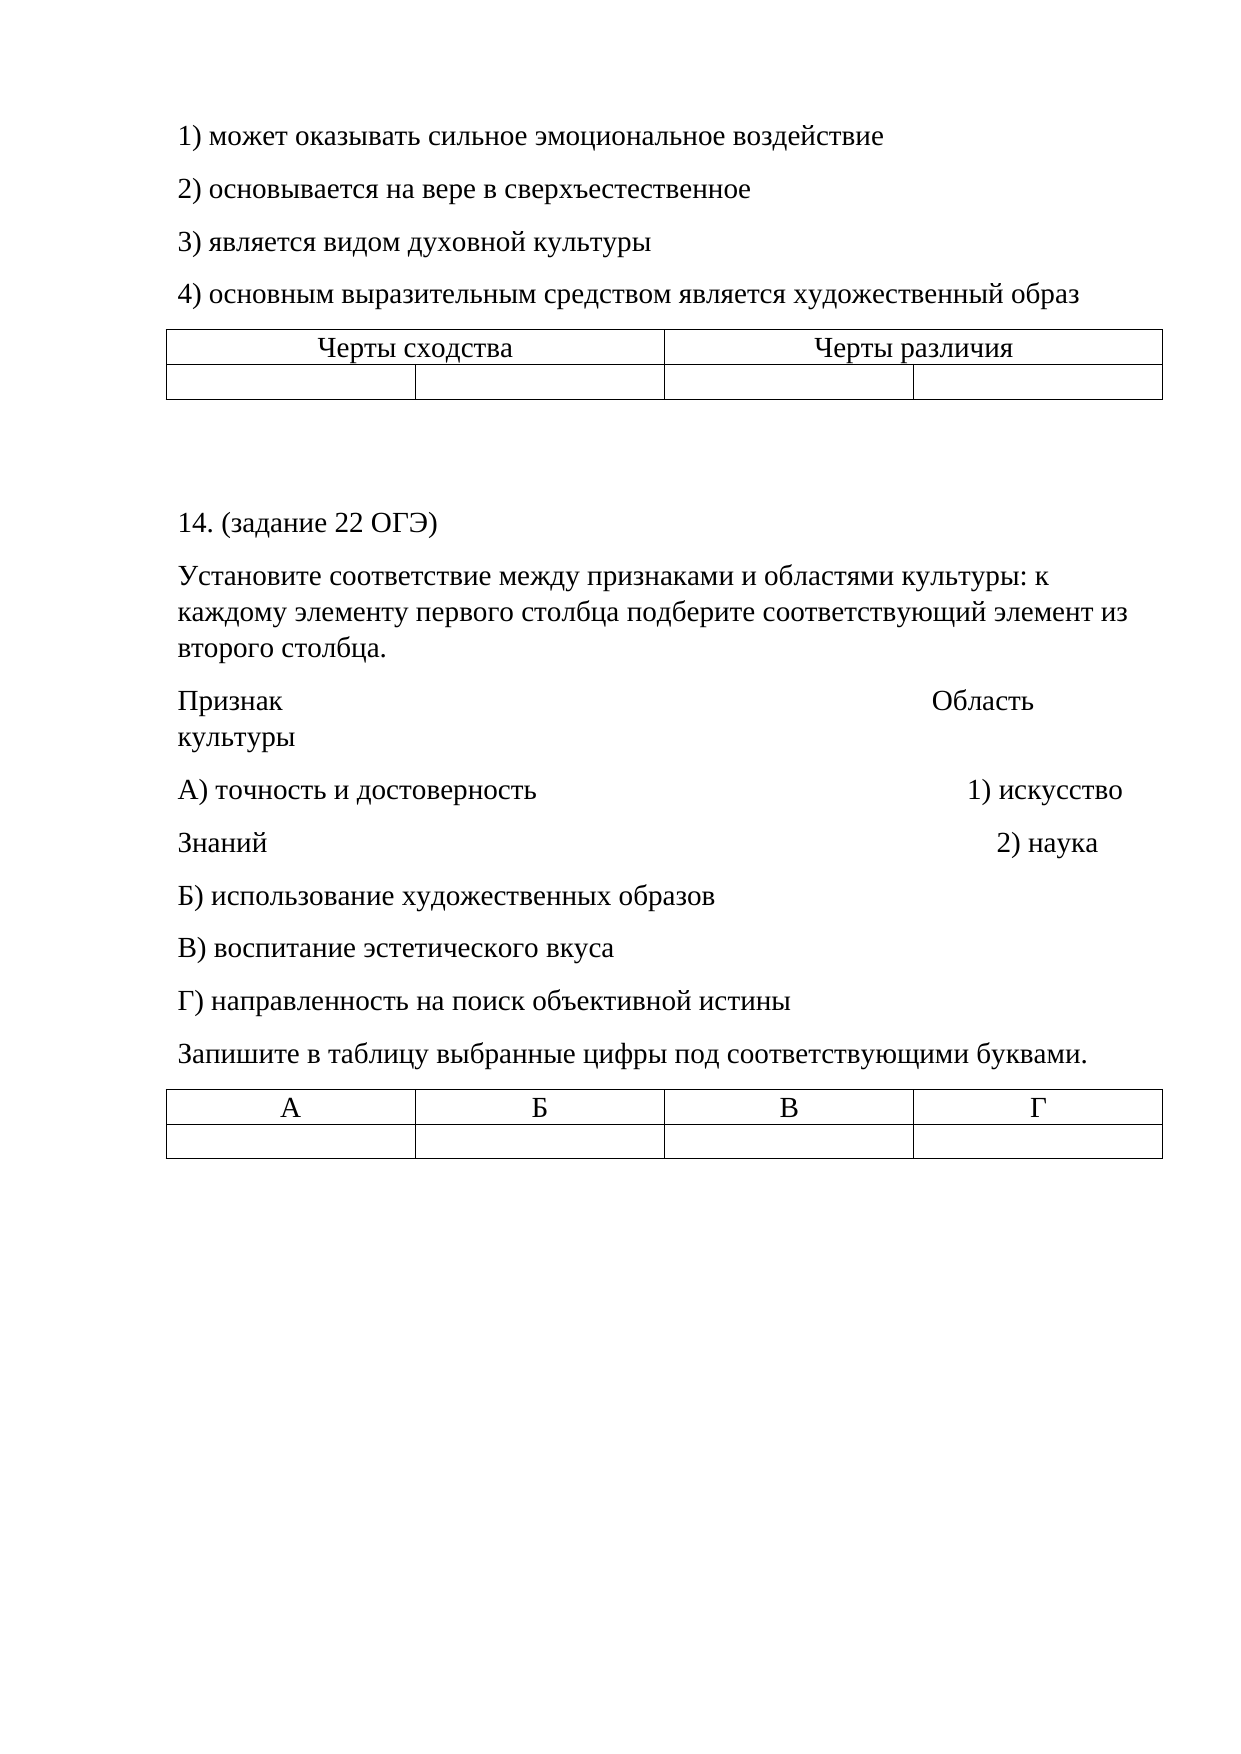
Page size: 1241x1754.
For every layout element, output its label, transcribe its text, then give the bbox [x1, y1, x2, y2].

text 3) является видом духовной культуры [177, 224, 1152, 257]
text 14. (задание 22 ОГЭ) [177, 505, 1152, 539]
table_cell [665, 365, 913, 398]
text Знаний 2) наука [177, 825, 1152, 858]
text Запишите в таблицу выбранные цифры под соответствующими буквами. [177, 1036, 1152, 1070]
table_header Черты сходства [167, 330, 664, 364]
table_cell [167, 1125, 415, 1158]
text Признак Область культуры [177, 683, 1152, 753]
text В) воспитание эстетического вкуса [177, 931, 1152, 964]
table_header В [665, 1090, 913, 1123]
text Б) использование художественных образов [177, 878, 1152, 911]
table_cell [665, 1125, 913, 1158]
text 2) основывается на вере в сверхъестественное [177, 171, 1152, 204]
table_cell [416, 1125, 664, 1158]
text 1) может оказывать сильное эмоциональное воздействие [177, 118, 1152, 152]
text Г) направленность на поиск объективной истины [177, 983, 1152, 1017]
table_cell [416, 365, 664, 398]
table_cell [914, 365, 1162, 398]
text Установите соответствие между признаками и областями культуры: к каждому элементу первого столбца подберите соответствующий элемент из второго столбца. [177, 558, 1152, 664]
table_header Г [914, 1090, 1162, 1123]
text А) точность и достоверность 1) искусство [177, 772, 1152, 806]
table_cell [914, 1125, 1162, 1158]
table_header А [167, 1090, 415, 1123]
table_header Б [416, 1090, 664, 1123]
text 4) основным выразительным средством является художественный образ [177, 277, 1152, 310]
table_header Черты различия [665, 330, 1162, 364]
table_cell [167, 365, 415, 398]
